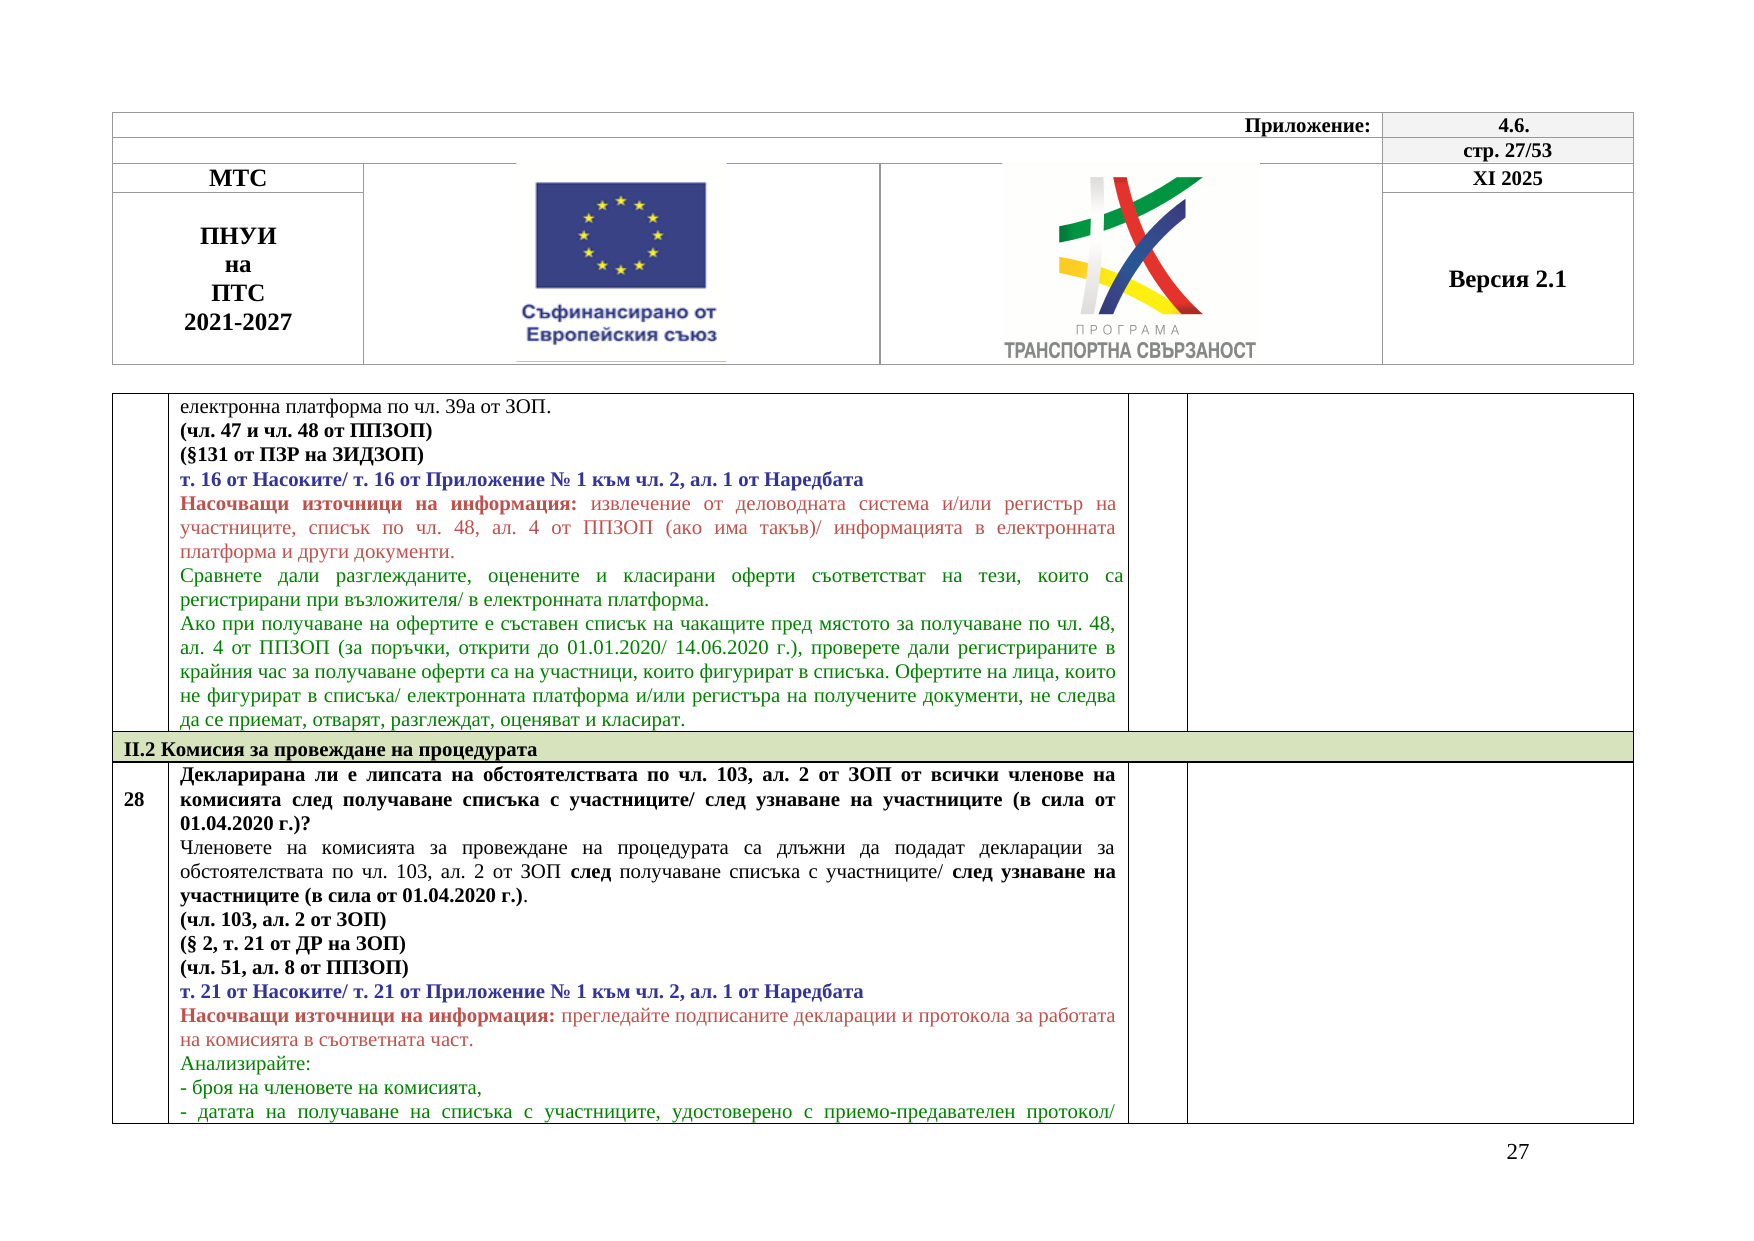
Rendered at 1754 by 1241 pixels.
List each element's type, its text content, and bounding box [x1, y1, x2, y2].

table_cell 27 [113, 394, 168, 731]
picture [516, 163, 728, 363]
table_cell [1129, 763, 1187, 1123]
table_cell [1188, 394, 1633, 731]
table_cell Декларирана ли е липсата на обстоятелствата по чл. 103, ал. 2 от ЗОП от всички членове на комисията след получаване списъка с участниците/ след узнаване на участниците (в сила от 01.04.2020 г.)? Членовете на комисията за провеждане на процедурата са длъжни да подадат декларации за обстоятелствата по чл. 103, ал. 2 от ЗОП след получаване списъка с участниците/ след узнаване на участниците (в сила от 01.04.2020 г.). (чл. 103, ал. 2 от ЗОП) (§ 2, т. 21 от ДР на ЗОП) (чл. 51, ал. 8 от ППЗОП) т. 21 от Насоките/ т. 21 от Приложение № 1 към чл. 2, ал. 1 от Наредбата Насочващи източници на информация: прегледайте подписаните декларации и протокола за работата на комисията в съответната част. Анализирайте: - броя на членовете на комисията, - датата на получаване на списъка с участниците, удостоверено с приемо-предавателен протокол/ данните в електронната платформа за получените оферти (за поръчки, открити след 01.01.2020/ 14.06.2020 г.), - броя на подадените декларации, - датата на подаване на декларациите, - съдържанието на декларациите. При наличие на индикатори за конфликт на интереси на възложителя или членовете на комисията с лица, имащи отношение към офертата на спечелилия участник, следва да се направят допълнителни проверки, вкл. в официални регистри и други публични източници на информация. [169, 763, 1128, 1123]
table_cell 28 [113, 763, 168, 1123]
picture [1002, 163, 1260, 364]
table_cell ІІ.2 Комисия за провеждане на процедурата [113, 732, 1633, 761]
table_cell При поканени повече от едно лица: Регистрирани ли са всички разгледани и оценени оферти (за поръчки, открити до 01.01.2020/ 14.06.2020 г.)? Подадени ли са всички разгледани оферти чрез електронната платформа и при спазване изискванията на възложителя (за поръчки, открити след 01.01.2020/ 14.06.2020 г.)? Всички получени оферти трябва да са регистрирани в деловодната система и/или регистър на участниците (за поръките, открити до 01.01.2020/ 14.06.2020 г.). За поръчките, открити след тези дати, всички документи за участието в процедурата се подават чрез електронната платформа по чл. 39а, ал. 1 от ЗОП. Внимание! Съгласно чл. 39а, ал. 9 и ал. 10 от ЗОП са налични две изключения от изискването за използване на електронната платформа. При тях всички получени оферти и/или мостри и/или макети трябва да са регистрирани в регистър на участниците. Регистърът включва информация за подател на офертата, номер, дата и час на получаване, причините за връщане на офертата, когато е приложимо. ВАЖНО! Приложимият режим за възлагане е с оглед графика за използване на централизираната електронна платформа по чл. 39а от ЗОП. (чл. 47 и чл. 48 от ППЗОП) (§131 от ПЗР на ЗИДЗОП) т. 16 от Насоките/ т. 16 от Приложение № 1 към чл. 2, ал. 1 от Наредбата Насочващи източници на информация: извлечение от деловодната система и/или регистър на участниците, списък по чл. 48, ал. 4 от ППЗОП (ако има такъв)/ информацията в електронната платформа и други документи. Сравнете дали разглежданите, оценените и класирани оферти съответстват на тези, които са регистрирани при възложителя/ в електронната платформа. Ако при получаване на офертите е съставен списък на чакащите пред мястото за получаване по чл. 48, ал. 4 от ППЗОП (за поръчки, открити до 01.01.2020/ 14.06.2020 г.), проверете дали регистрираните в крайния час за получаване оферти са на участници, които фигурират в списъка. Офертите на лица, които не фигурират в списъка/ електронната платформа и/или регистъра на получените документи, не следва да се приемат, отварят, разглеждат, оценяват и класират. [169, 394, 1128, 731]
table_cell [1188, 763, 1633, 1123]
table_cell [1129, 394, 1187, 731]
